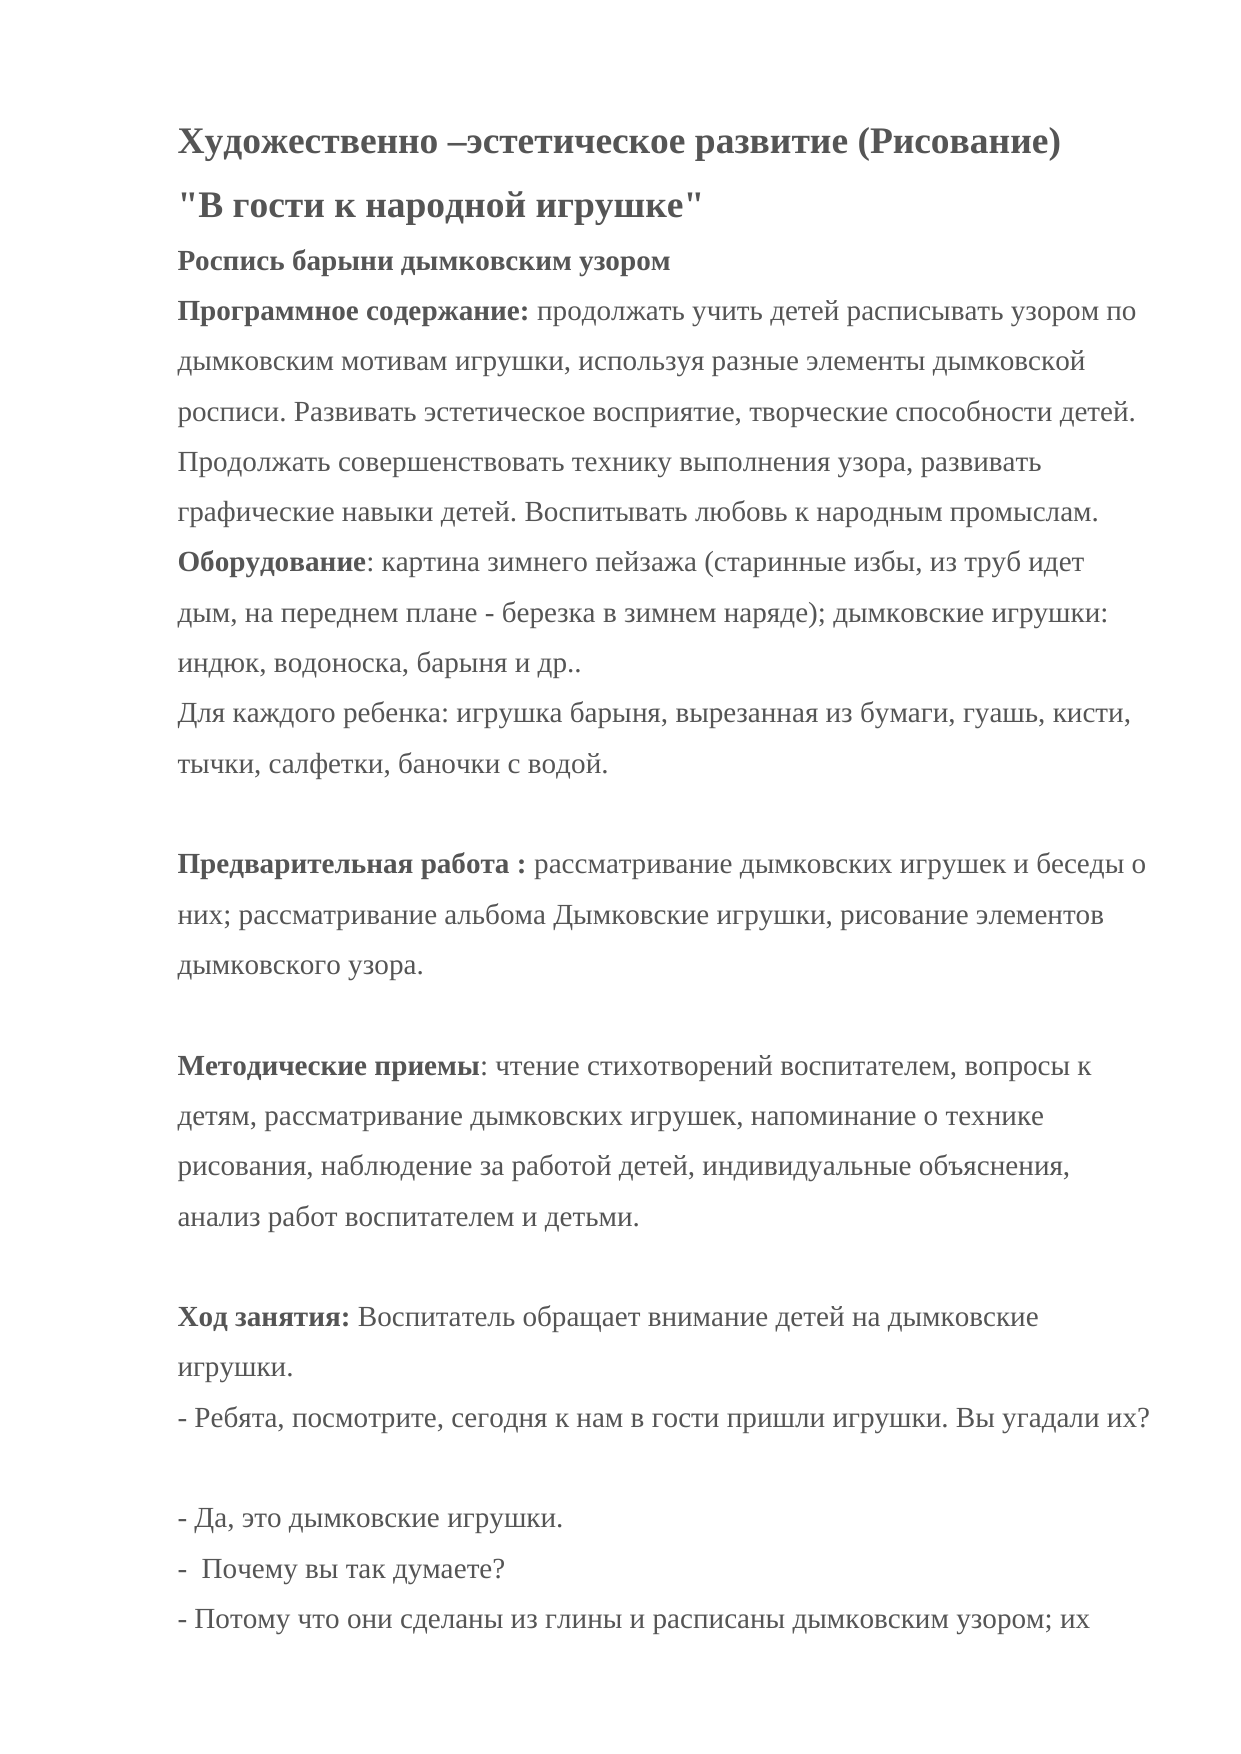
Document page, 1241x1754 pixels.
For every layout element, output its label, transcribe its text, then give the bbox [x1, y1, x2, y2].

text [177, 183, 1152, 1635]
text Художественно –эстетическое развитие (Рисование) [177, 118, 1152, 161]
